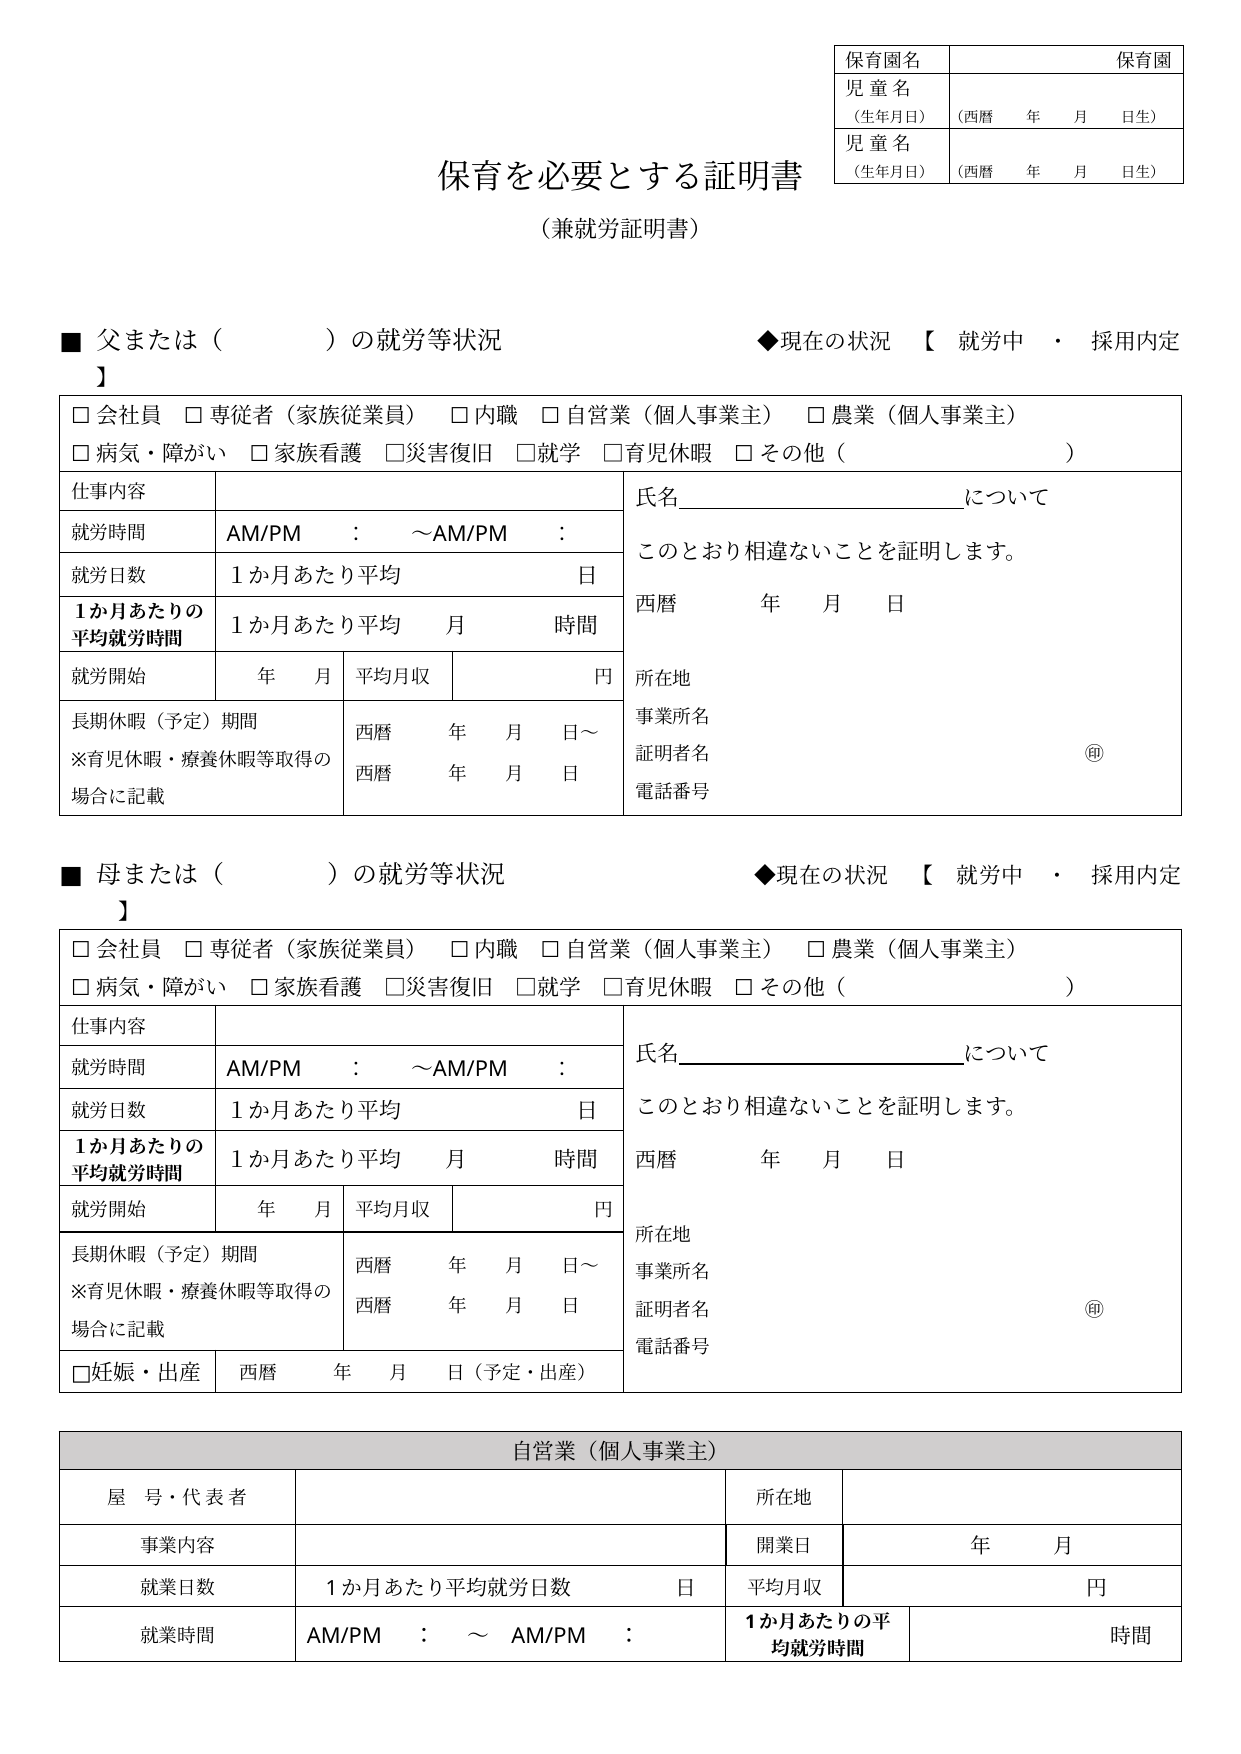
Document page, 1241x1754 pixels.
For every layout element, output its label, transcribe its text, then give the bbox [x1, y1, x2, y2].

table_cell 平均月収 [344, 1186, 452, 1231]
table_cell 就労開始 [60, 652, 215, 700]
table_cell [843, 1470, 1181, 1523]
table_cell 所在地 [726, 1470, 842, 1523]
table_header 自営業（個人事業主） [60, 1432, 1181, 1469]
table_cell 就労日数 [60, 1089, 215, 1130]
table_cell １か月あたり平均 日 [216, 1089, 623, 1130]
table_cell 仕事内容 [60, 1006, 215, 1045]
table_cell 屋号・代表者 [60, 1470, 295, 1523]
table_cell １か月あたりの平均就労時間 [60, 1131, 215, 1185]
table_cell 1か月あたり平均就労日数 日 [296, 1566, 725, 1606]
table_cell 西暦 年 月 日～ 西暦 年 月 日 [344, 1233, 623, 1349]
table_cell 西暦 年 月 日～ 西暦 年 月 日 [344, 701, 623, 815]
table_cell １か月あたり平均 日 [216, 553, 623, 596]
table_cell 平均月収 [726, 1566, 842, 1606]
table_cell [296, 1525, 725, 1565]
table_cell 長期休暇（予定）期間 ※育児休暇・療養休暇等取得の場合に記載 [60, 1233, 343, 1349]
table_cell [296, 1470, 725, 1523]
text 保育を必要とする証明書 [59, 136, 821, 211]
table_cell 就労時間 [60, 511, 215, 552]
table_cell 長期休暇（予定）期間 ※育児休暇・療養休暇等取得の場合に記載 [60, 701, 343, 815]
table_cell 就労時間 [60, 1046, 215, 1087]
table_cell □妊娠・出産 [60, 1351, 215, 1392]
table_cell 年 月 [216, 652, 343, 700]
table_cell 氏名 について このとおり相違ないことを証明します。 西暦 年 月 日 所在地 事業所名 証明者名 ㊞ 電話番号 [624, 1006, 1181, 1392]
table_cell 氏名 について このとおり相違ないことを証明します。 西暦 年 月 日 所在地 事業所名 証明者名 ㊞ 電話番号 [624, 472, 1181, 815]
table_header ☐ 会社員 ☐ 専従者（家族従業員） ☐ 内職 ☐ 自営業（個人事業主） ☐ 農業（個人事業主） ☐ 病気・障がい ☐ 家族看護 □災害復旧 □就学 □育児休暇 ☐ その他（ ） [60, 930, 1181, 1004]
table_cell 仕事内容 [60, 472, 215, 510]
table_cell 就労日数 [60, 553, 215, 596]
table_cell 円 [453, 652, 623, 700]
table_cell 就労開始 [60, 1186, 215, 1231]
table_cell 円 [453, 1186, 623, 1231]
table_cell AM/PM ： ～AM/PM ： [216, 1046, 623, 1087]
table_cell １か月あたり平均 月 時間 [216, 1131, 623, 1185]
table_cell １か月あたりの平均就労時間 [60, 597, 215, 651]
table_cell [216, 1006, 623, 1045]
list 母または（ ）の就労等状況 ◆現在の状況 【 就労中 ・ 採用内定 】 [59, 853, 1181, 928]
table_cell 1か月あたりの平均就労時間 [726, 1607, 909, 1661]
table_cell AM/PM ： ～AM/PM ： [216, 511, 623, 552]
table_cell 時間 [910, 1607, 1181, 1661]
table_cell 年 月 [216, 1186, 343, 1231]
list 父または（ ）の就労等状況 ◆現在の状況 【 就労中 ・ 採用内定 】 [59, 319, 1181, 394]
table_cell AM/PM ： ～ AM/PM ： [296, 1607, 725, 1661]
table_cell 年 月 [844, 1525, 1181, 1565]
table_cell １か月あたり平均 月 時間 [216, 597, 623, 651]
table_cell 就業時間 [60, 1607, 295, 1661]
table_header ☐ 会社員 ☐ 専従者（家族従業員） ☐ 内職 ☐ 自営業（個人事業主） ☐ 農業（個人事業主） ☐ 病気・障がい ☐ 家族看護 □災害復旧 □就学 □育児休暇 ☐ その他（ ） [60, 396, 1181, 471]
text （兼就労証明書） [59, 211, 1181, 244]
table_cell 開業日 [727, 1525, 842, 1565]
table_cell 円 [844, 1566, 1181, 1606]
table_cell 西暦 年 月 日（予定・出産） [216, 1351, 623, 1392]
table_cell 就業日数 [60, 1566, 295, 1606]
table_cell 事業内容 [60, 1525, 295, 1565]
table_cell [216, 472, 623, 510]
table_cell 平均月収 [344, 652, 452, 700]
